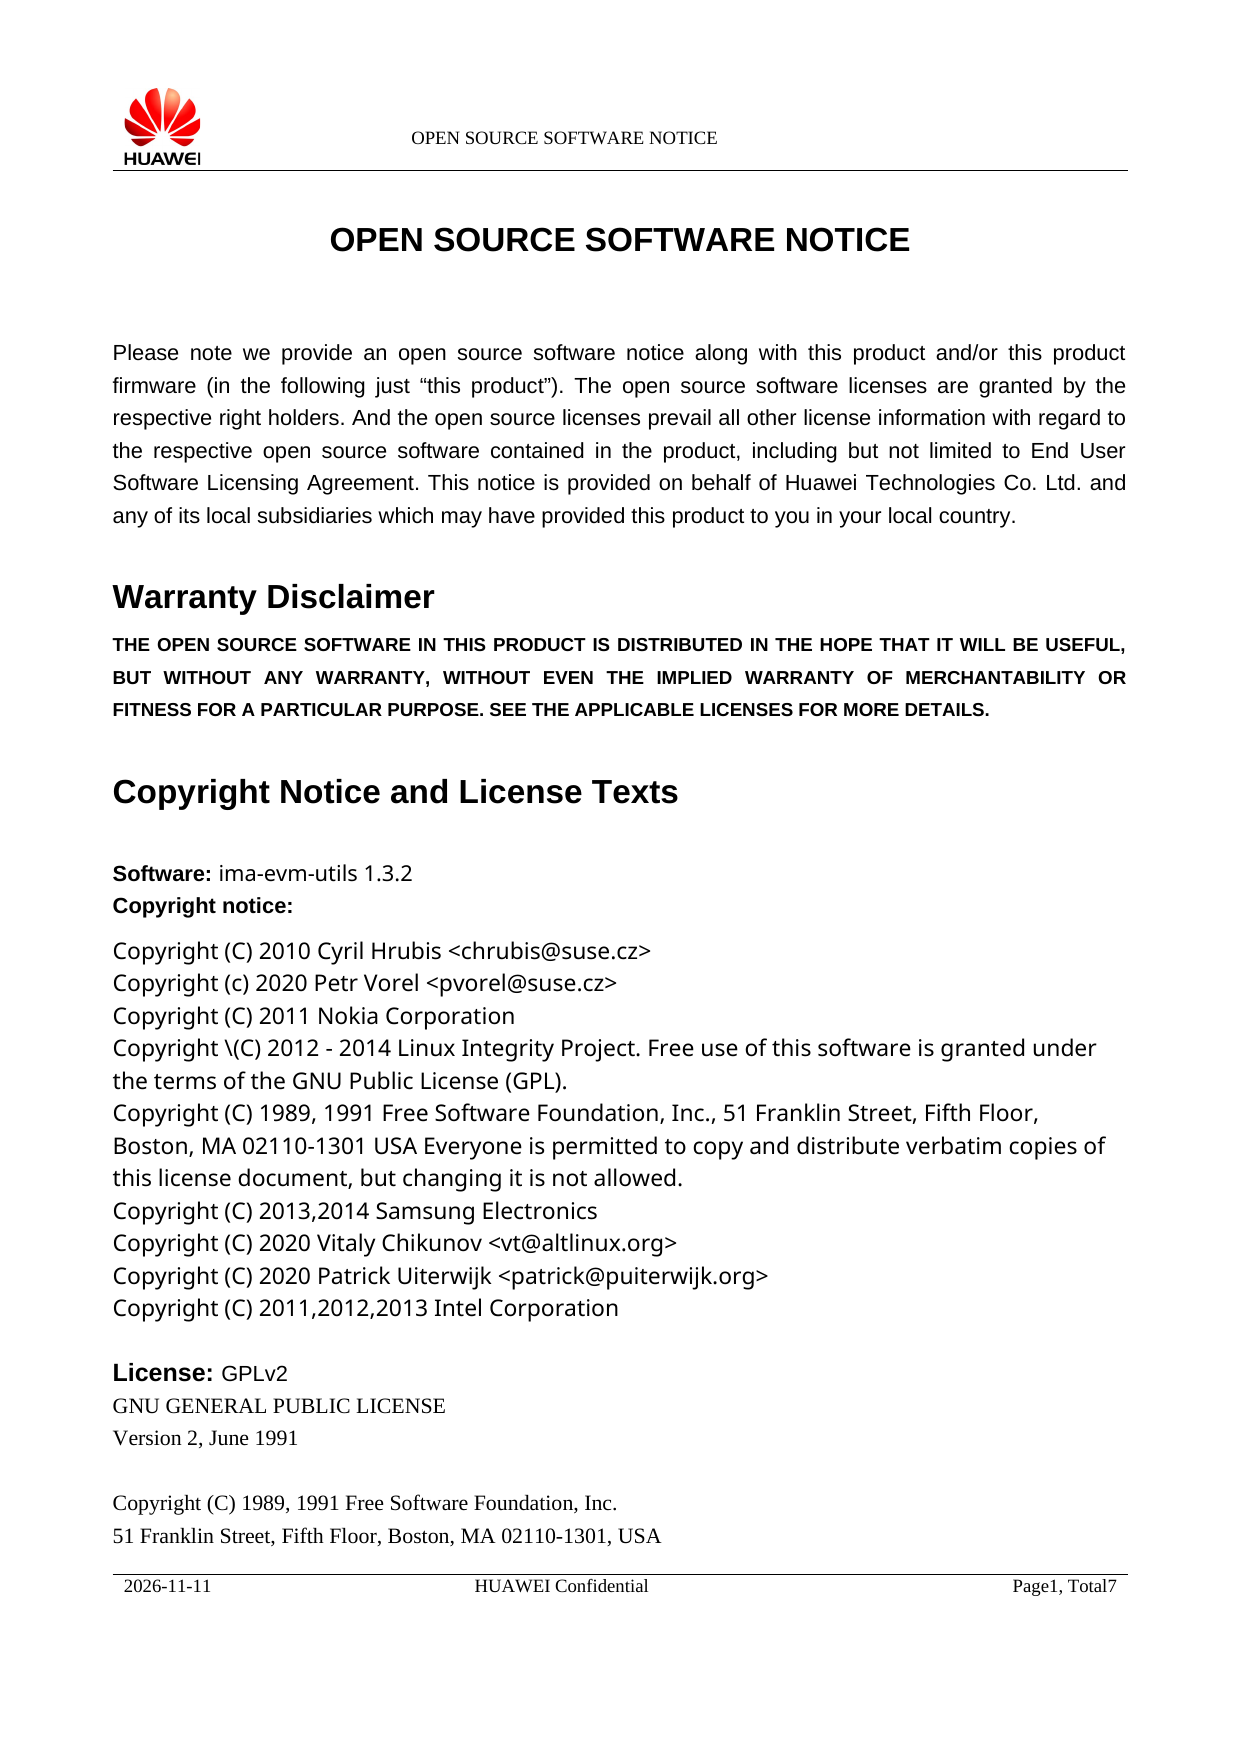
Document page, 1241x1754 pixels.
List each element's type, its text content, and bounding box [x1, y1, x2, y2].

picture [124, 88, 201, 165]
title Software: ima-evm-utils 1.3.2 [112, 856, 1128, 889]
text Copyright (C) 2010 Cyril Hrubis <chrubis@suse.cz> Copyright (c) 2020 Petr Vorel <pvorel@suse.cz> Copyright (C) 2011 Nokia Corporation Copyright \(C) 2012 - 2014 Linux Integrity Project. Free use of this software is granted under the terms of the GNU Public License (GPL). Copyright (C) 1989, 1991 Free Software Foundation, Inc., 51 Franklin Street, Fifth Floor, Boston, MA 02110-1301 USA Everyone is permitted to copy and distribute verbatim copies of this license document, but changing it is not allowed. Copyright (C) 2013,2014 Samsung Electronics Copyright (C) 2020 Vitaly Chikunov <vt@altlinux.org> Copyright (C) 2020 Patrick Uiterwijk <patrick@puiterwijk.org> Copyright (C) 2011,2012,2013 Intel Corporation [112, 934, 1128, 1356]
text The open source software in this product is distributed in the hope that it will be useful, but WITHOUT ANY WARRANTY, without even the implied warranty of MERCHANTABILITY or FITNESS FOR A PARTICULAR PURPOSE. See the applicable licenses for more details. [112, 629, 1128, 726]
text OPEN SOURCE SOFTWARE NOTICE [112, 206, 1128, 271]
text License: GPLv2 [112, 1356, 1128, 1389]
text Warranty Disclaimer [112, 564, 1128, 629]
text Please note we provide an open source software notice along with this product and/or this product firmware (in the following just “this product”). The open source software licenses are granted by the respective right holders. And the open source licenses prevail all other license information with regard to the respective open source software contained in the product, including but not limited to End User Software Licensing Agreement. This notice is provided on behalf of Huawei Technologies Co. Ltd. and any of its local subsidiaries which may have provided this product to you in your local country. [112, 336, 1128, 531]
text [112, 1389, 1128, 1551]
text Copyright Notice and License Texts [112, 759, 1128, 824]
text Copyright notice: [112, 889, 1128, 921]
